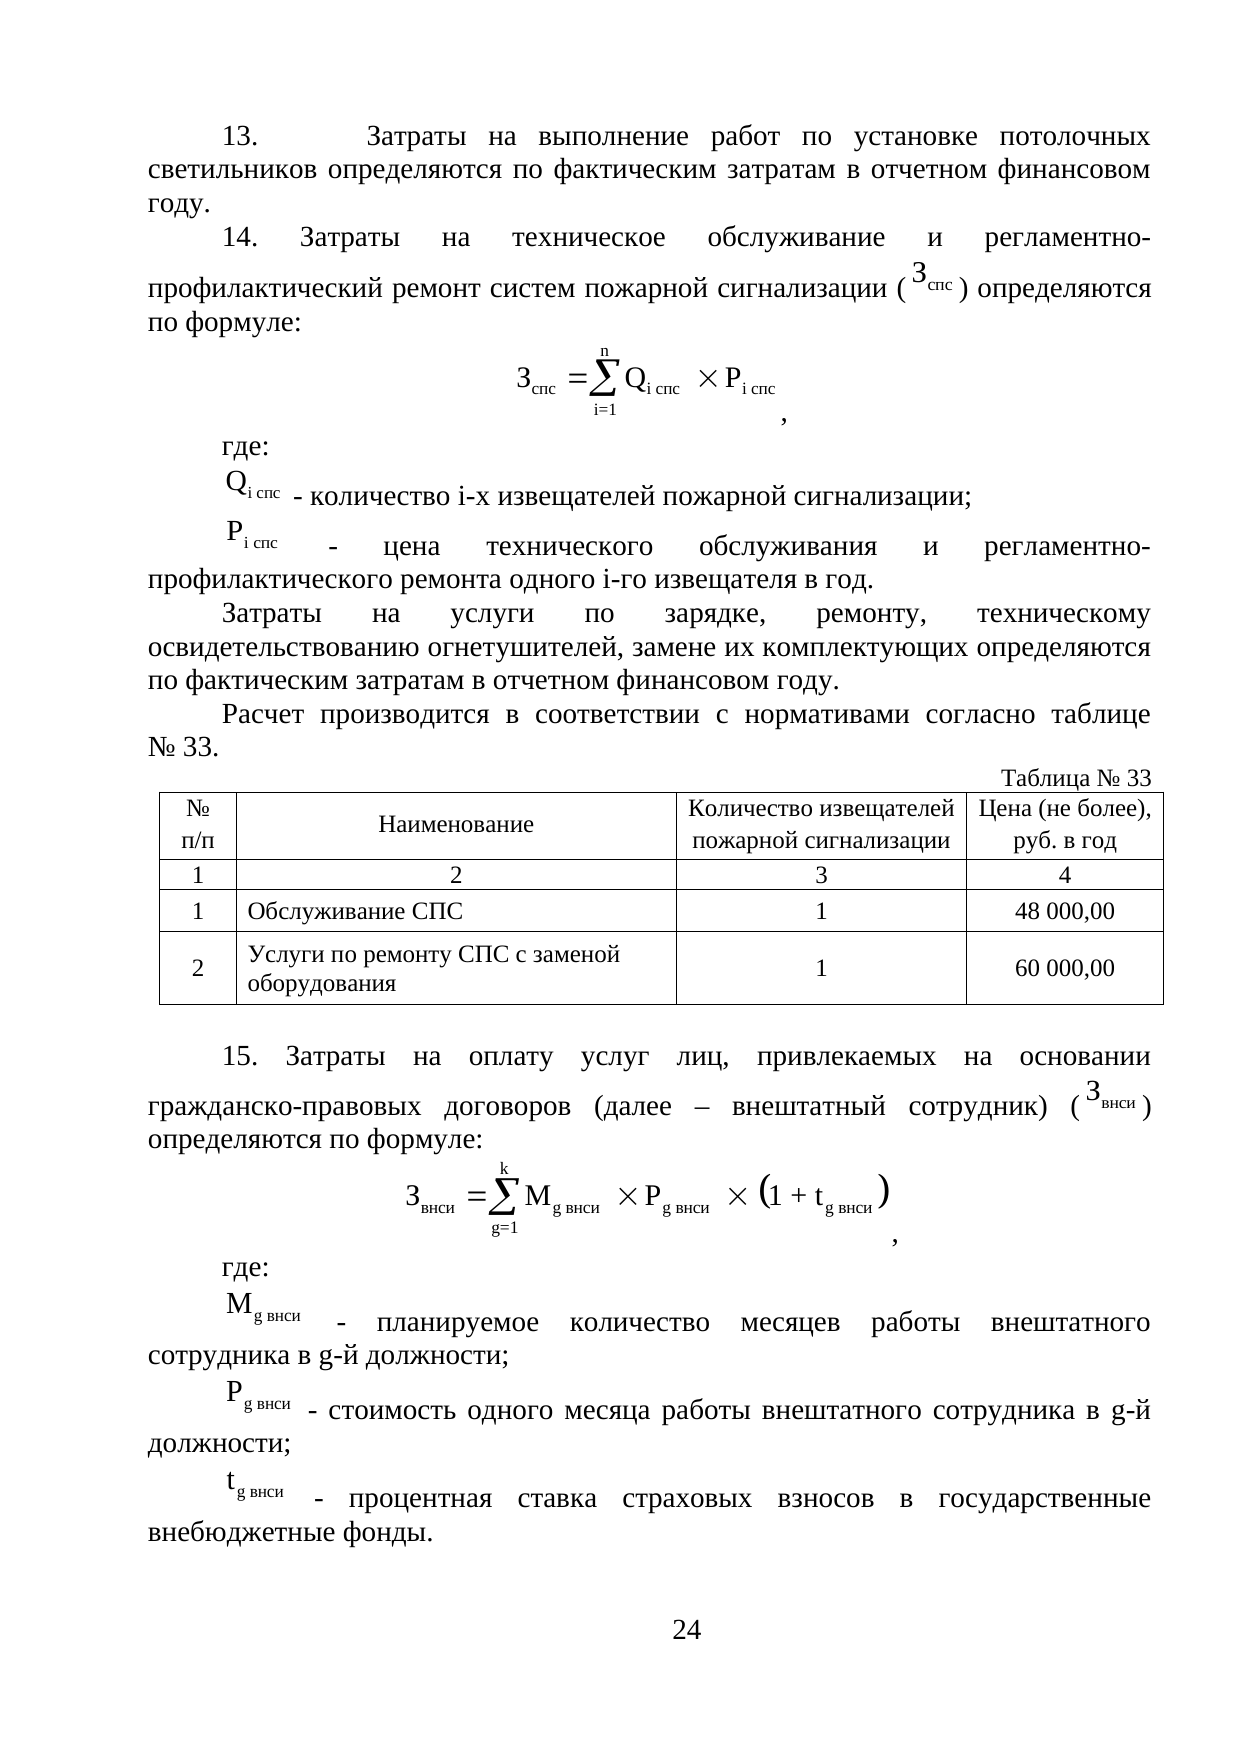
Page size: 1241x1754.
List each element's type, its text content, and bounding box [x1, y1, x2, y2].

table_cell 3 [677, 860, 966, 889]
table_cell 1 [160, 860, 236, 889]
text 15. Затраты на оплату услуг лиц, привлекаемых на основании гражданско-правовых договоров (далее – внештатный сотрудник) () определяются по формуле: [148, 1038, 1152, 1155]
table_header Наименование [237, 793, 676, 859]
text где: [148, 1249, 1152, 1282]
table_cell 1 [677, 932, 966, 1003]
table_cell Услуги по ремонту СПС с заменой оборудования [237, 932, 676, 1003]
table_cell 2 [237, 860, 676, 889]
text - планируемое количество месяцев работы внештатного сотрудника в g-й должности; [148, 1282, 1152, 1371]
text Расчет производится в соответствии с нормативами согласно таблице № 33. [148, 696, 1152, 763]
text , [148, 337, 1152, 428]
table_header № п/п [160, 793, 236, 859]
table_cell 60 000,00 [967, 932, 1163, 1003]
text 14. Затраты на техническое обслуживание и регламентно-профилактический ремонт систем пожарной сигнализации () определяются по формуле: [148, 219, 1152, 337]
table_header Количество извещателей пожарной сигнализации [677, 793, 966, 859]
text , [148, 1155, 1152, 1249]
table_cell 4 [967, 860, 1163, 889]
text где: [148, 428, 1152, 462]
table_cell 1 [160, 890, 236, 931]
text Затраты на услуги по зарядке, ремонту, техническому освидетельствованию огнетушителей, замене их комплектующих определяются по фактическим затратам в отчетном финансовом году. [148, 595, 1152, 696]
table_header Цена (не более), руб. в год [967, 793, 1163, 859]
text Таблица № 33 [148, 763, 1152, 792]
table_cell 1 [677, 890, 966, 931]
text - процентная ставка страховых взносов в государственные внебюджетные фонды. [148, 1459, 1152, 1547]
text - цена технического обслуживания и регламентно-профилактического ремонта одного i-го извещателя в год. [148, 512, 1152, 595]
table_cell Обслуживание СПС [237, 890, 676, 931]
table_cell 2 [160, 932, 236, 1003]
text 13. Затраты на выполнение работ по установке потолочных светильников определяются по фактическим затратам в отчетном финансовом году. [148, 118, 1152, 219]
text - количество i-х извещателей пожарной сигнализации; [148, 462, 1152, 512]
text - стоимость одного месяца работы внештатного сотрудника в g-й должности; [148, 1371, 1152, 1459]
table_cell 48 000,00 [967, 890, 1163, 931]
